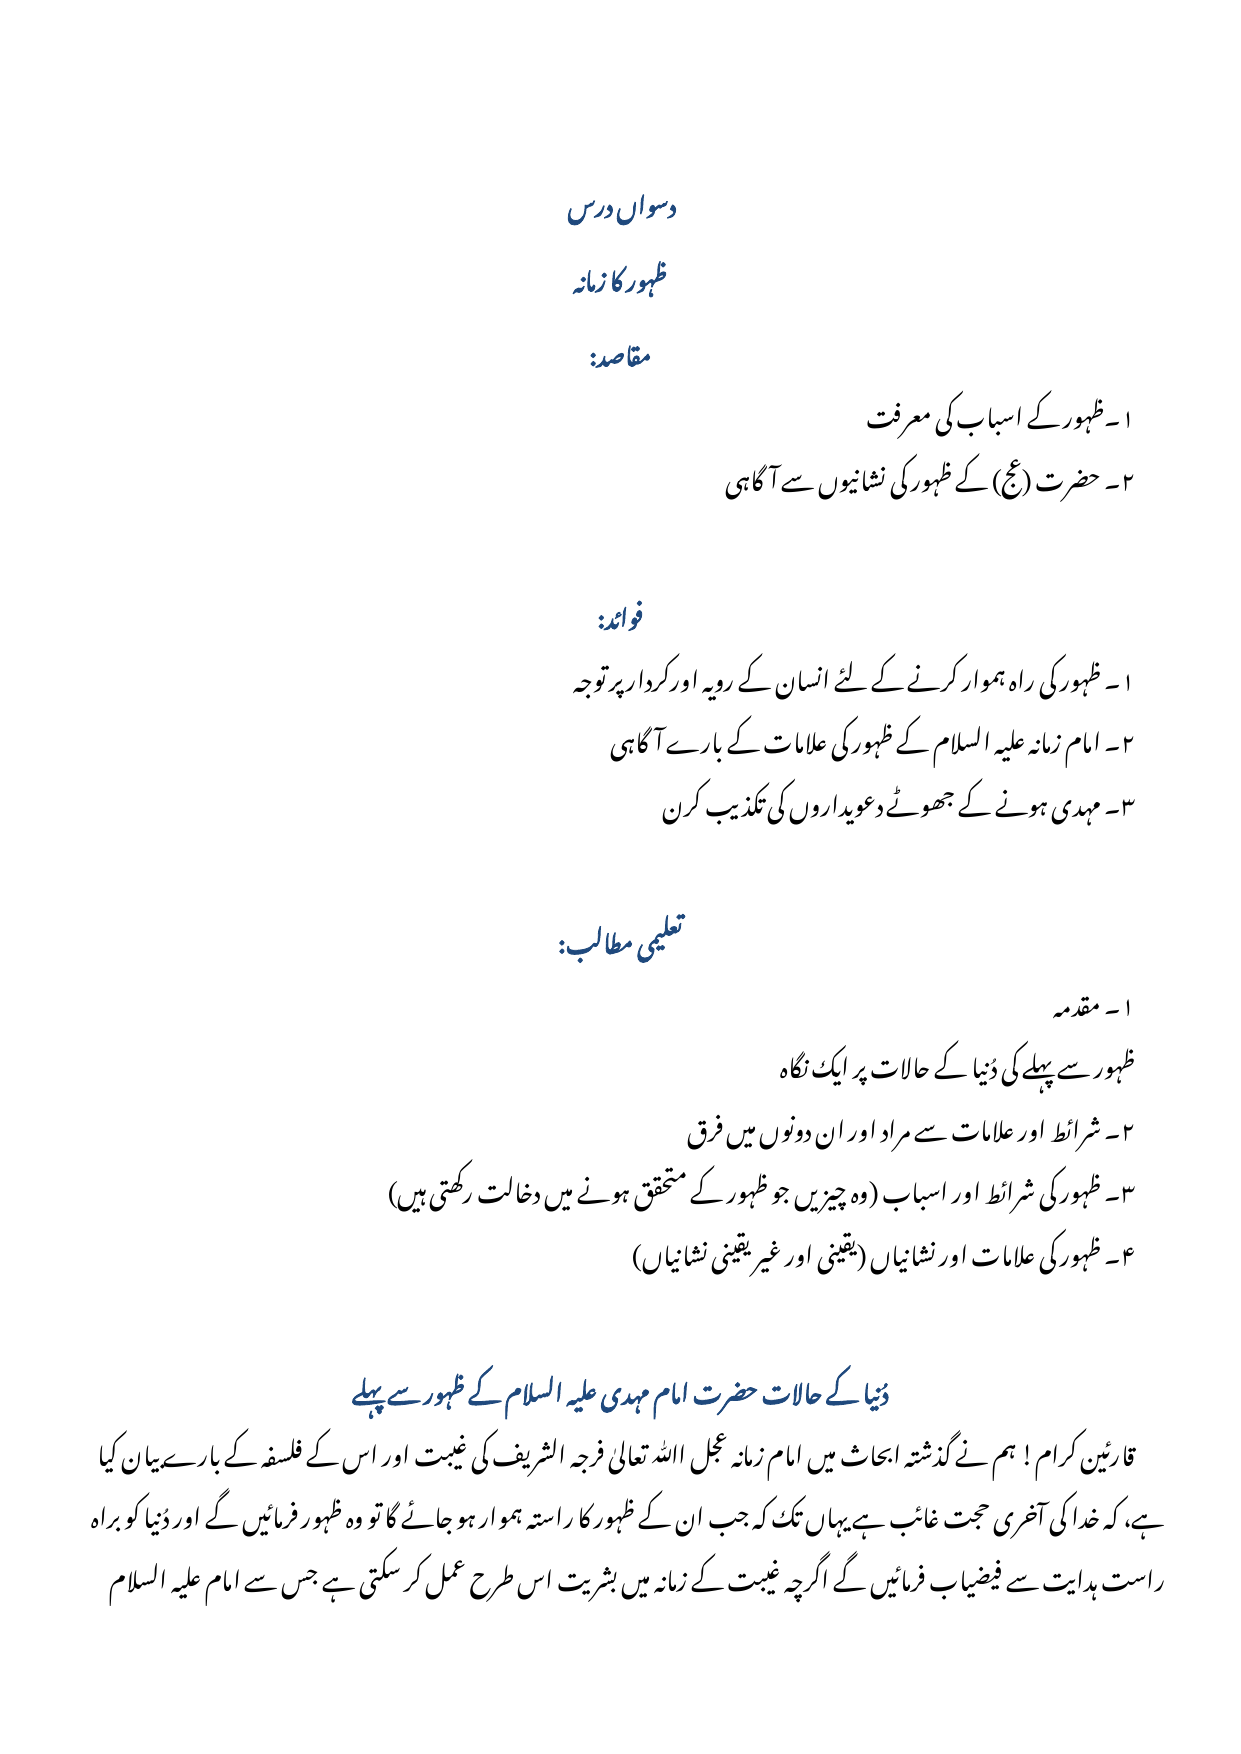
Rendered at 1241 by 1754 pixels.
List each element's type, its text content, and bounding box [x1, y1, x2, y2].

text ظہور سے پہلے کی دُنیا کے حالات پر ایک نگاہ [75, 1031, 1165, 1094]
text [75, 1419, 1165, 1606]
text ۱۔ ظہور کی راہ ہموار کرنے کے لئے انسان کے رویہ اورکردار پر توجہ [75, 644, 1165, 706]
subtitle فوائد: [75, 581, 1165, 644]
text ۳۔ مہدی ہونے کے جھوٹے دعویداروں کی تکذیب کرن [75, 769, 1165, 831]
text ۲۔ امام زمانہ علیہ السلام کے ظہور کی علامات کے بارے آگاہی [75, 706, 1165, 769]
subtitle دُنیا کے حالات حضرت امام مہدی علیہ السلام کے ظہور سے پہلے [75, 1356, 1165, 1419]
subtitle ظہور کا زمانہ [75, 244, 1165, 306]
text ۲۔ شرائط اور علامات سے مراد اور ان دونوں میں فرق [75, 1094, 1165, 1156]
text ۱۔ظہور کے اسباب کی معرفت [75, 381, 1165, 444]
text ۳۔ ظہور کی شرائط اور اسباب (وہ چیزیں جو ظہور کے متحقق ہونے میں دخالت رکھتی ہیں) [75, 1156, 1165, 1219]
text ۲۔ حضرت (عج) کے ظہور کی نشانیوں سے آگاہی [75, 444, 1165, 506]
text ۴۔ ظہور کی علامات اور نشانیاں (یقینی اور غیر یقینی نشانیاں) [75, 1219, 1165, 1281]
subtitle مقاصد: [75, 319, 1165, 381]
subtitle دسواں درس [75, 169, 1165, 231]
text ۱۔ مقدمہ [75, 969, 1165, 1031]
subtitle تعلیمی مطالب: [75, 906, 1165, 969]
